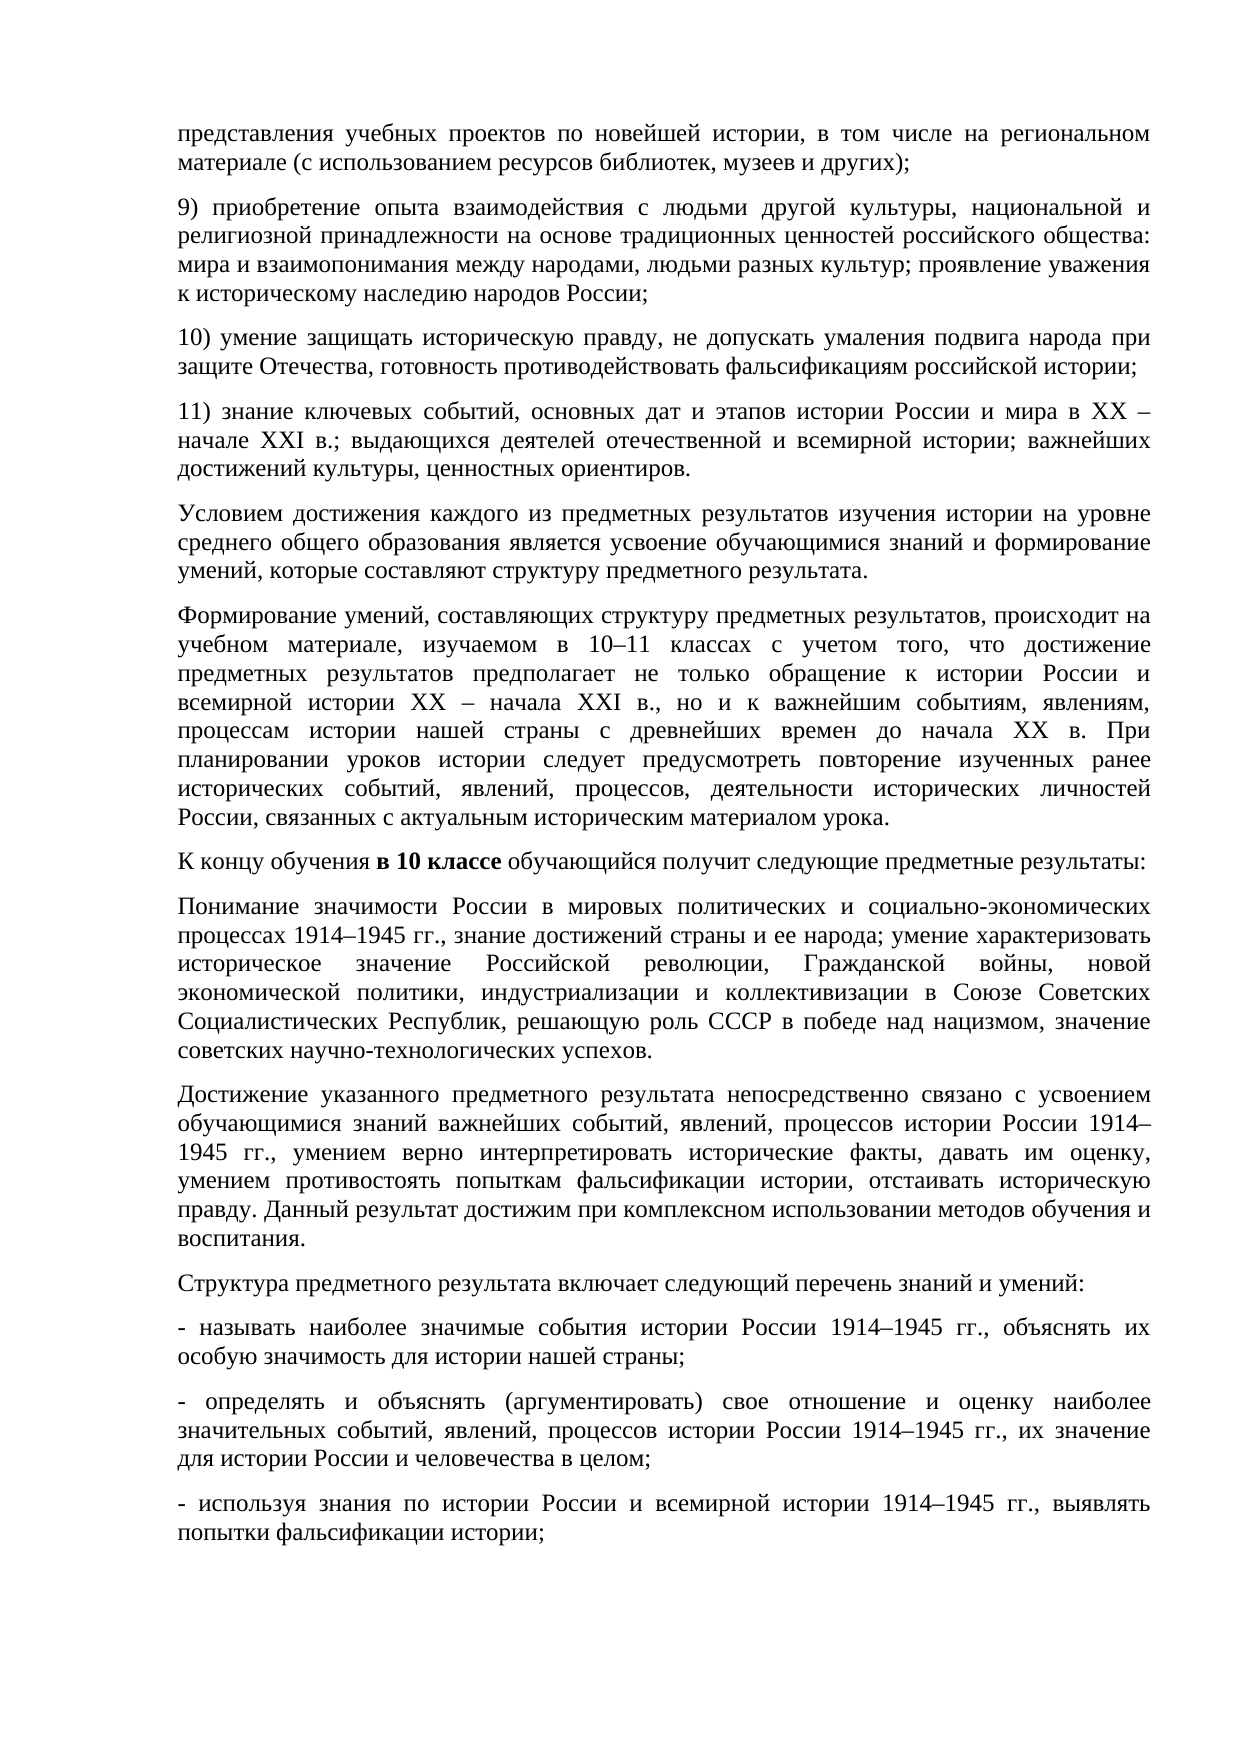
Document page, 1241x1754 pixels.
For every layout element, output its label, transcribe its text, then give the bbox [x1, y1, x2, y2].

text Условием достижения каждого из предметных результатов изучения истории на уровне среднего общего образования является усвоение обучающимися знаний и формирование умений, которые составляют структуру предметного результата. [177, 498, 1152, 584]
text - определять и объяснять (аргументировать) свое отношение и оценку наиболее значительных событий, явлений, процессов истории России 1914–1945 гг., их значение для истории России и человечества в целом; [177, 1386, 1152, 1472]
text Структура предметного результата включает следующий перечень знаний и умений: [177, 1268, 1152, 1297]
text Формирование умений, составляющих структуру предметных результатов, происходит на учебном материале, изучаемом в 10–11 классах с учетом того, что достижение предметных результатов предполагает не только обращение к истории России и всемирной истории ХХ – начала XXI в., но и к важнейшим событиям, явлениям, процессам истории нашей страны с древнейших времен до начала XX в. При планировании уроков истории следует предусмотреть повторение изученных ранее исторических событий, явлений, процессов, деятельности исторических личностей России, связанных с актуальным историческим материалом урока. [177, 600, 1152, 830]
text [177, 118, 1152, 176]
text Достижение указанного предметного результата непосредственно связано с усвоением обучающимися знаний важнейших событий, явлений, процессов истории России 1914–1945 гг., умением верно интерпретировать исторические факты, давать им оценку, умением противостоять попыткам фальсификации истории, отстаивать историческую правду. Данный результат достижим при комплексном использовании методов обучения и воспитания. [177, 1079, 1152, 1252]
text Понимание значимости России в мировых политических и социально-экономических процессах 1914–1945 гг., знание достижений страны и ее народа; умение характеризовать историческое значение Российской революции, Гражданской войны, новой экономической политики, индустриализации и коллективизации в Союзе Советских Социалистических Республик, решающую роль СССР в победе над нацизмом, значение советских научно-технологических успехов. [177, 891, 1152, 1063]
text 11) знание ключевых событий, основных дат и этапов истории России и мира в ХХ – начале XXI в.; выдающихся деятелей отечественной и всемирной истории; важнейших достижений культуры, ценностных ориентиров. [177, 396, 1152, 482]
text - называть наиболее значимые события истории России 1914–1945 гг., объяснять их особую значимость для истории нашей страны; [177, 1312, 1152, 1370]
text К концу обучения в 10 классе обучающийся получит следующие предметные результаты: [177, 846, 1152, 875]
text - используя знания по истории России и всемирной истории 1914–1945 гг., выявлять попытки фальсификации истории; [177, 1488, 1152, 1546]
text 9) приобретение опыта взаимодействия с людьми другой культуры, национальной и религиозной принадлежности на основе традиционных ценностей российского общества: мира и взаимопонимания между народами, людьми разных культур; проявление уважения к историческому наследию народов России; [177, 192, 1152, 307]
text 10) умение защищать историческую правду, не допускать умаления подвига народа при защите Отечества, готовность противодействовать фальсификациям российской истории; [177, 322, 1152, 380]
